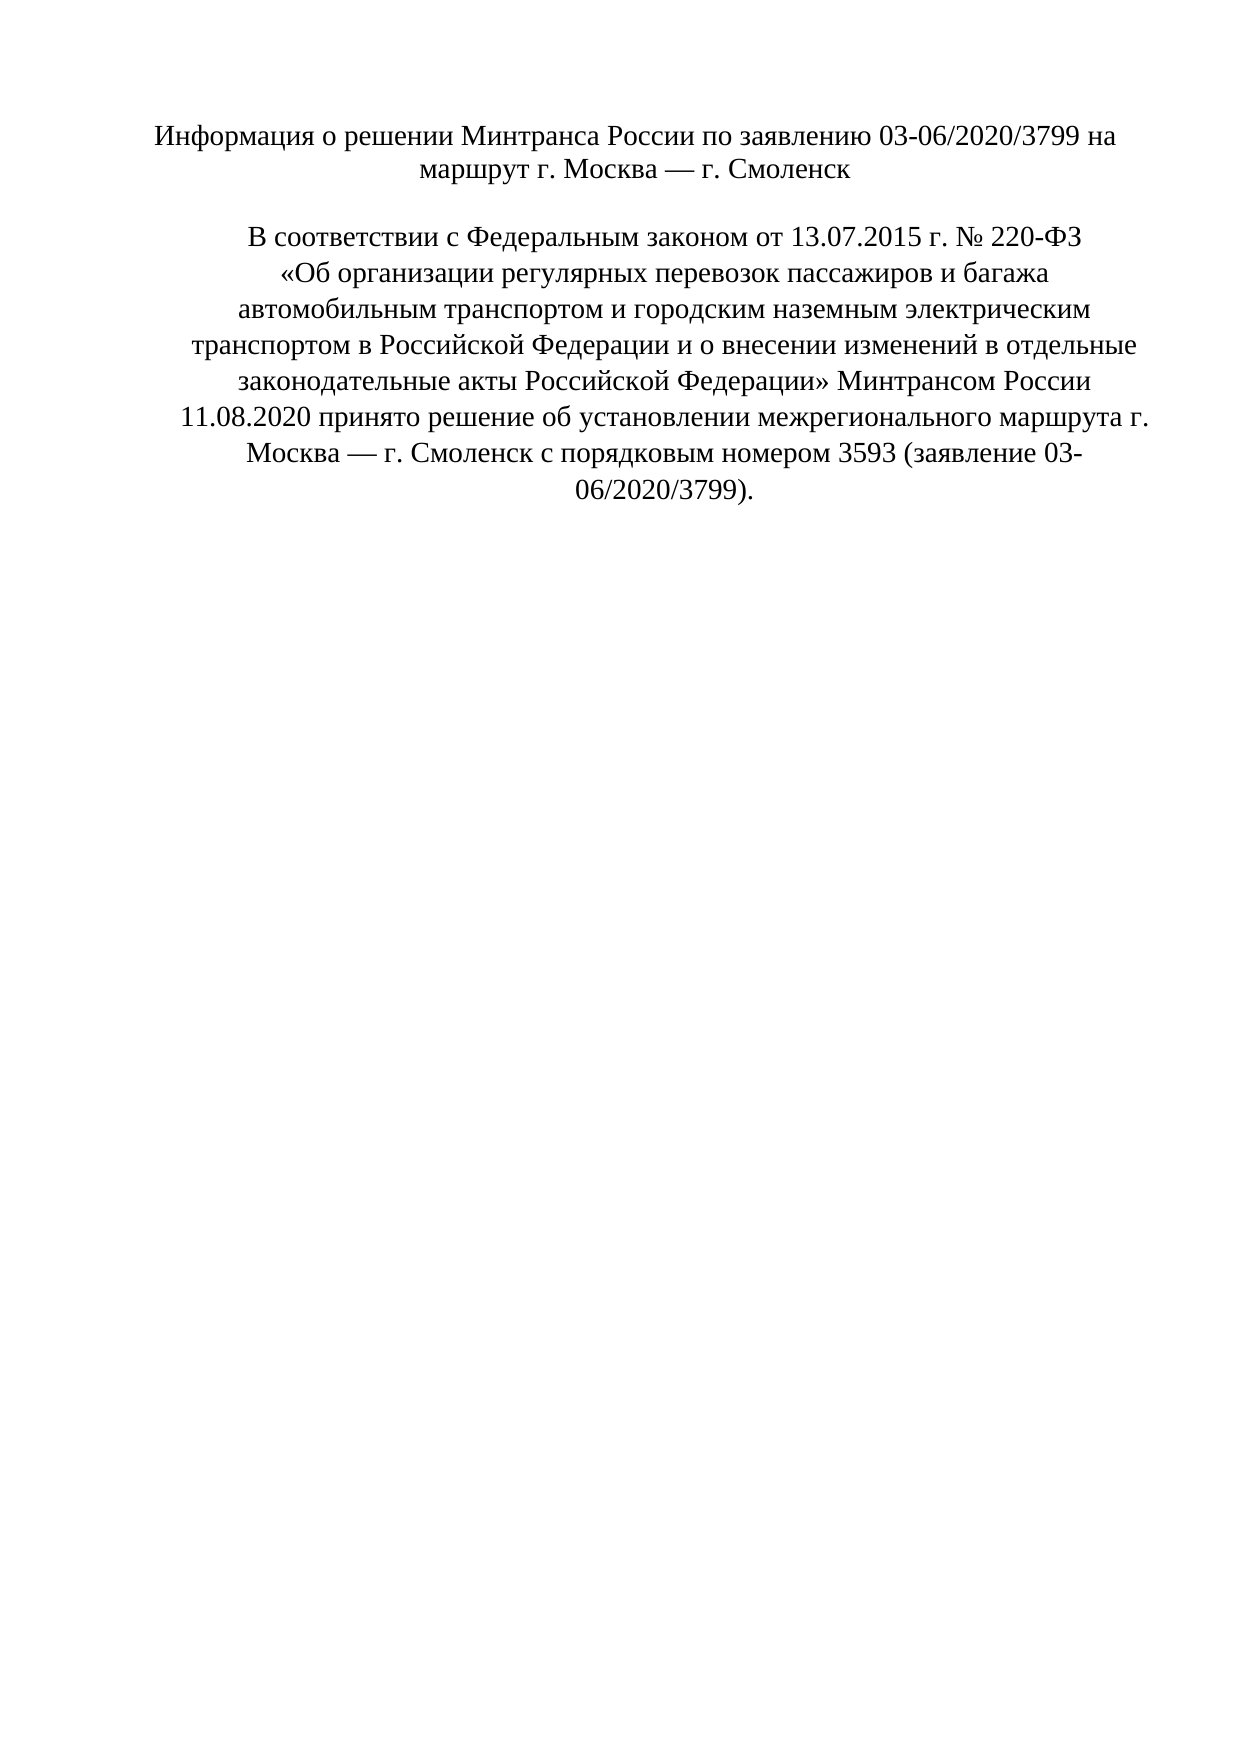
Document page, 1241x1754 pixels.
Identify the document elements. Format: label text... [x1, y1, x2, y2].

text Информация о решении Минтранса России по заявлению 03-06/2020/3799 на маршрут г. Москва — г. Смоленск [118, 118, 1152, 185]
text В соответствии с Федеральным законом от 13.07.2015 г. № 220-ФЗ «Об организации регулярных перевозок пассажиров и багажа автомобильным транспортом и городским наземным электрическим транспортом в Российской Федерации и о внесении изменений в отдельные законодательные акты Российской Федерации» Минтрансом России 11.08.2020 принято решение об установлении межрегионального маршрута г. Москва — г. Смоленск с порядковым номером 3593 (заявление 03-06/2020/3799). [177, 219, 1152, 505]
